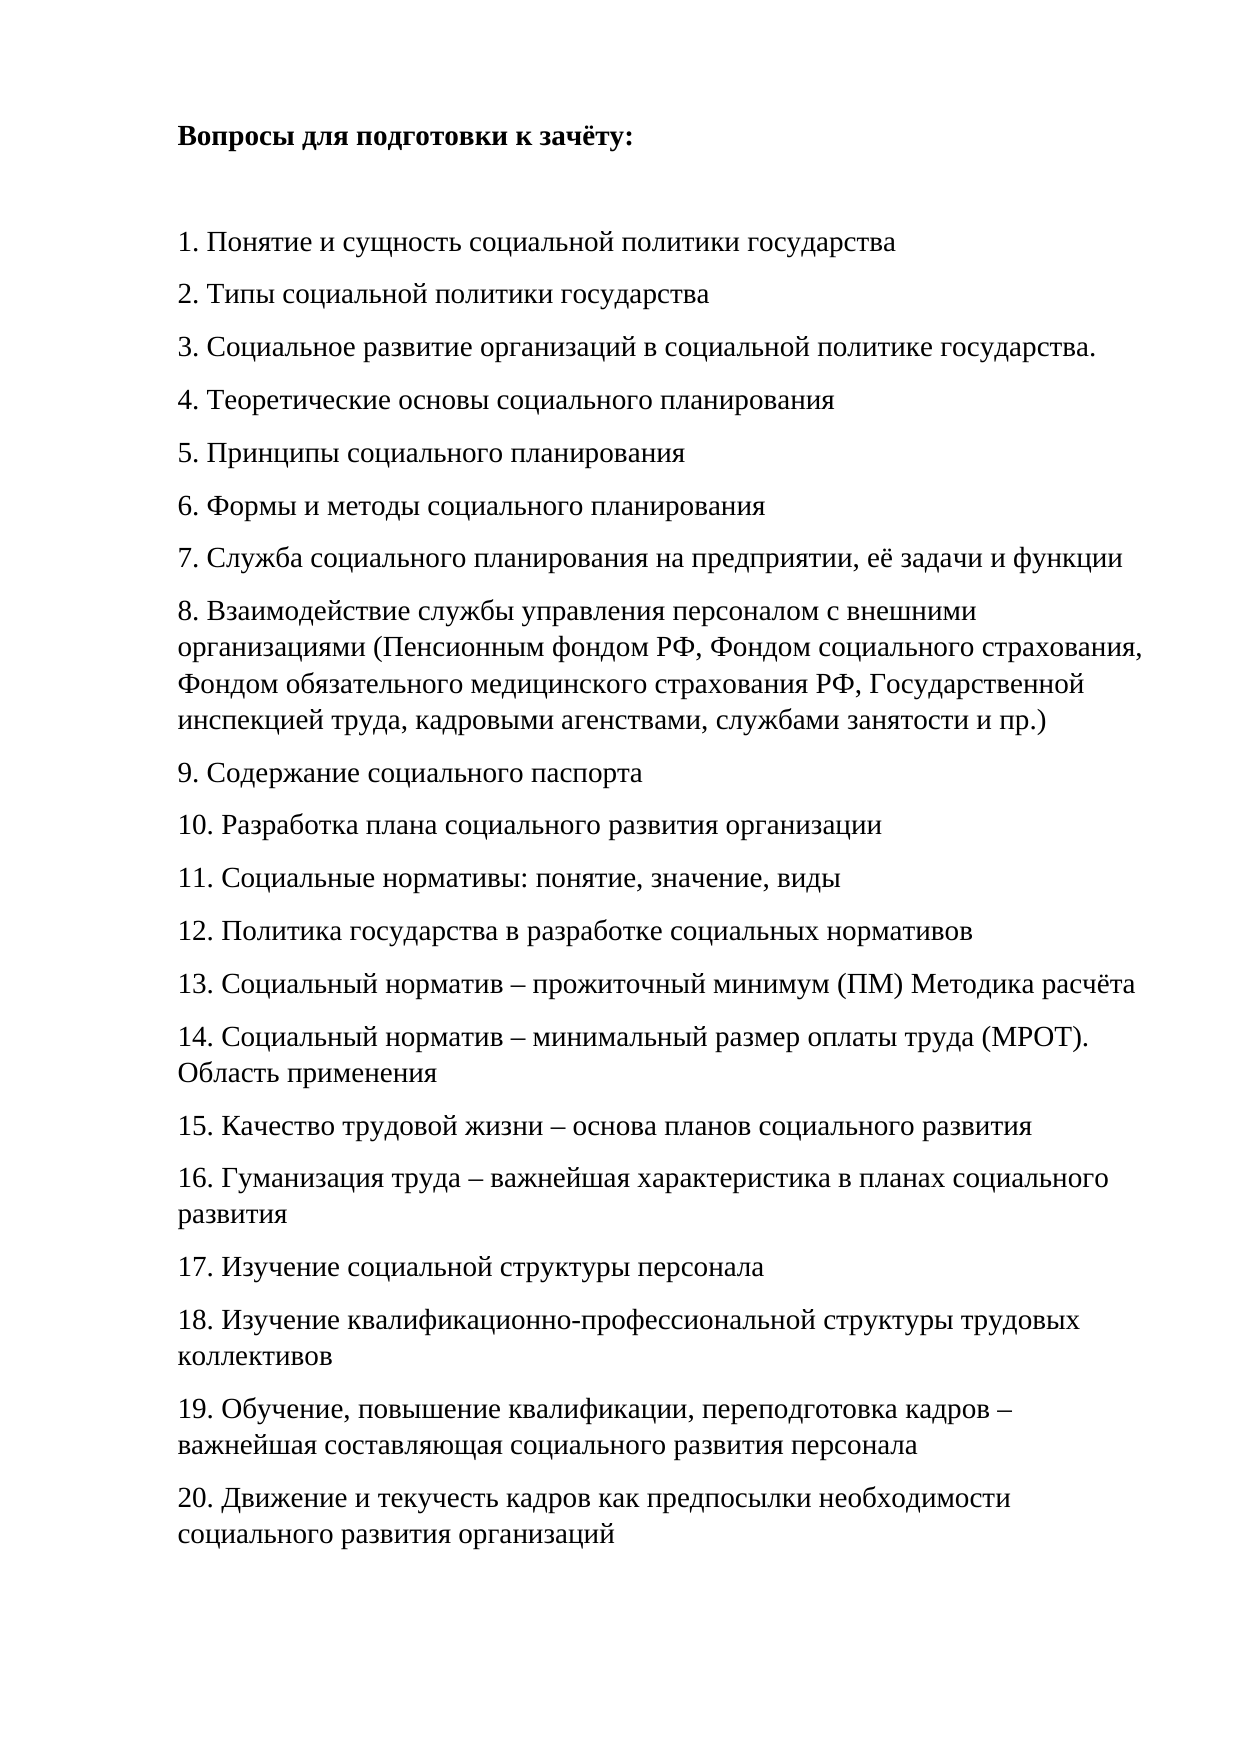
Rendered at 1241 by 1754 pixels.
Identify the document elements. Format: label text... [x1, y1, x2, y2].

text 19. Обучение, повышение квалификации, переподготовка кадров – важнейшая составляющая социального развития персонала [177, 1391, 1152, 1461]
text 10. Разработка плана социального развития организации [177, 807, 1152, 841]
text Вопросы для подготовки к зачёту: [177, 118, 1152, 152]
text 5. Принципы социального планирования [177, 435, 1152, 468]
text 6. Формы и методы социального планирования [177, 488, 1152, 521]
text 7. Служба социального планирования на предприятии, её задачи и функции [177, 541, 1152, 574]
text 15. Качество трудовой жизни – основа планов социального развития [177, 1108, 1152, 1141]
text 18. Изучение квалификационно-профессиональной структуры трудовых коллективов [177, 1302, 1152, 1372]
text 2. Типы социальной политики государства [177, 277, 1152, 310]
text 13. Социальный норматив – прожиточный минимум (ПМ) Методика расчёта [177, 966, 1152, 999]
text 3. Социальное развитие организаций в социальной политике государства. [177, 329, 1152, 363]
text 4. Теоретические основы социального планирования [177, 382, 1152, 416]
text 1. Понятие и сущность социальной политики государства [177, 224, 1152, 257]
text 8. Взаимодействие службы управления персоналом с внешними организациями (Пенсионным фондом РФ, Фондом социального страхования, Фондом обязательного медицинского страхования РФ, Государственной инспекцией труда, кадровыми агенствами, службами занятости и пр.) [177, 593, 1152, 735]
text 9. Содержание социального паспорта [177, 755, 1152, 788]
text 12. Политика государства в разработке социальных нормативов [177, 913, 1152, 947]
text 20. Движение и текучесть кадров как предпосылки необходимости социального развития организаций [177, 1480, 1152, 1550]
text 14. Социальный норматив – минимальный размер оплаты труда (МРОТ). Область применения [177, 1019, 1152, 1088]
text 16. Гуманизация труда – важнейшая характеристика в планах социального развития [177, 1161, 1152, 1230]
text 17. Изучение социальной структуры персонала [177, 1249, 1152, 1283]
text 11. Социальные нормативы: понятие, значение, виды [177, 860, 1152, 894]
